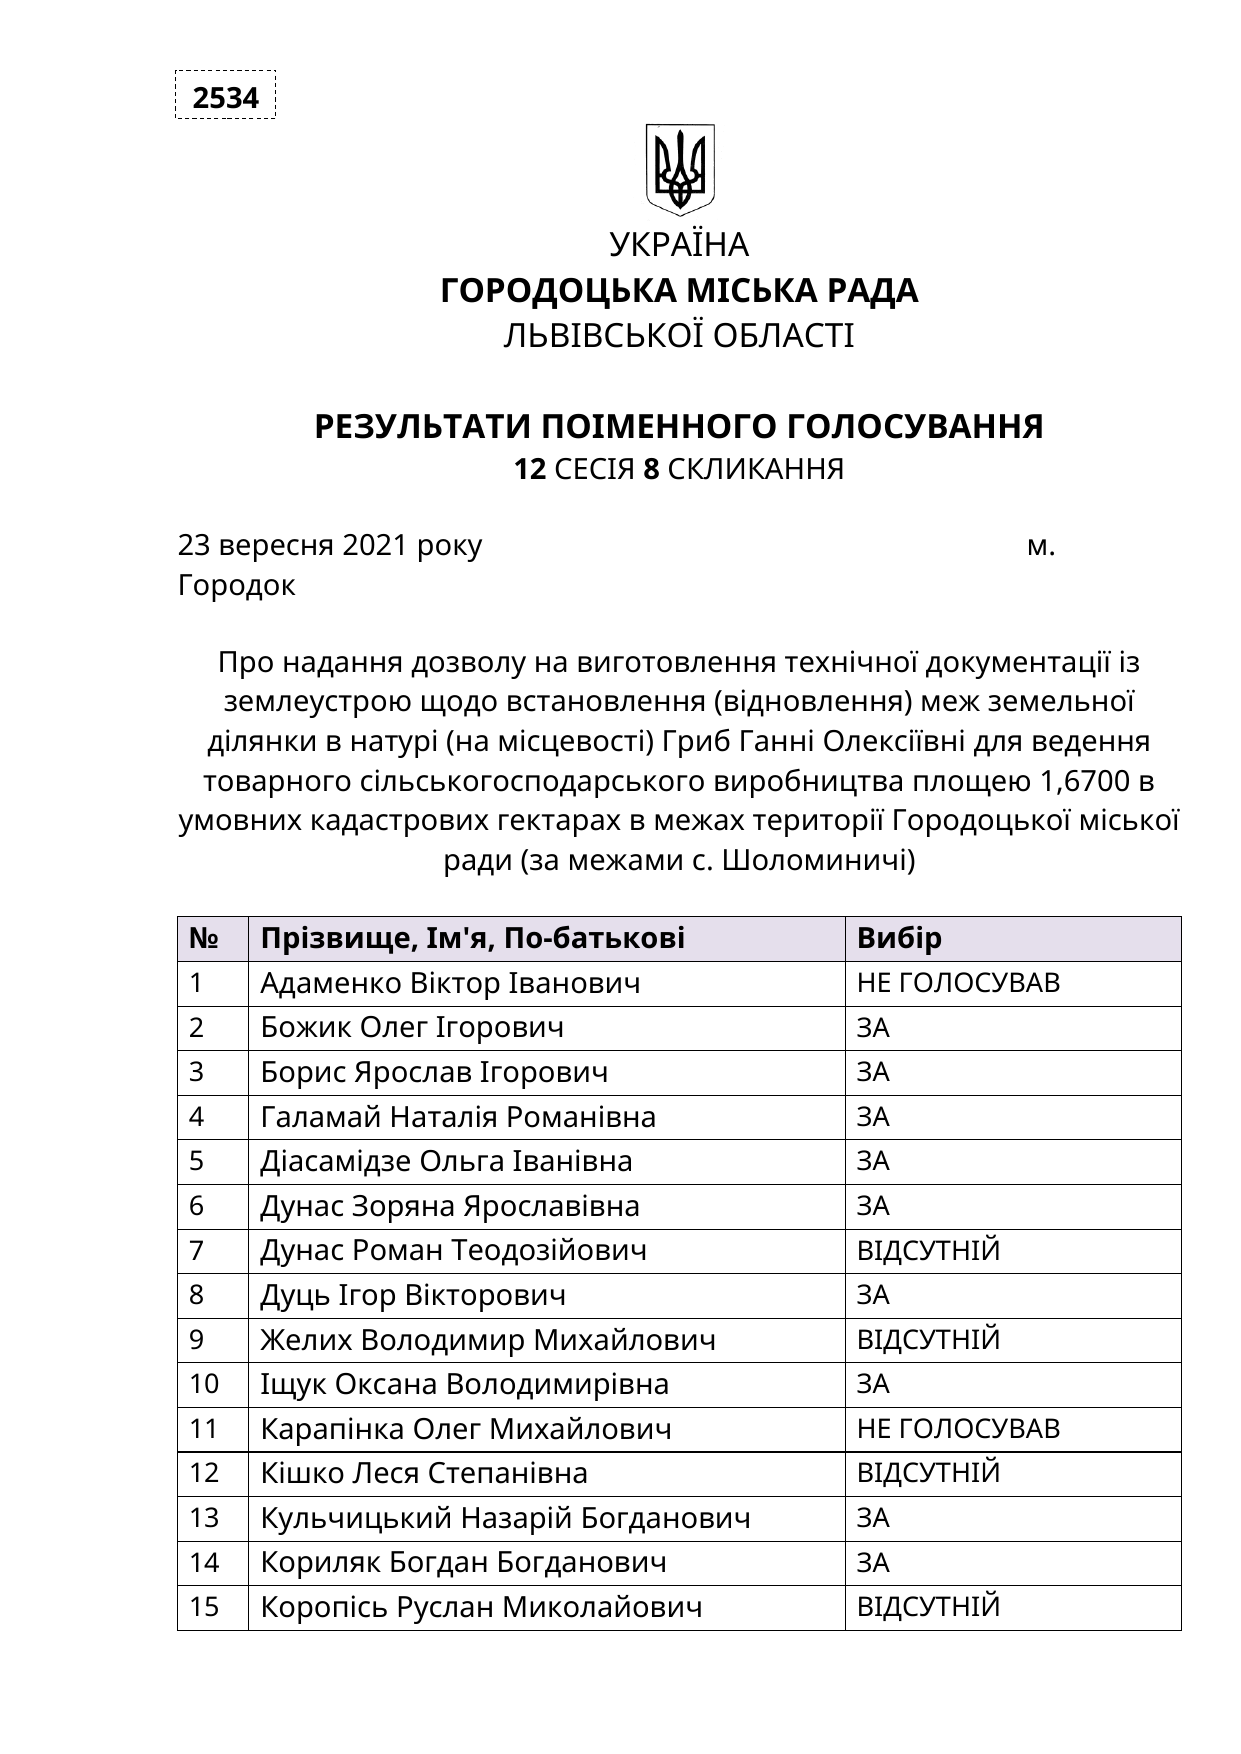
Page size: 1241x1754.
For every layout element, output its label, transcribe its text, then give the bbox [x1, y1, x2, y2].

table_cell ЗА [846, 1185, 1181, 1228]
table_cell 13 [178, 1497, 248, 1541]
table_cell ЗА [846, 1096, 1181, 1139]
table_cell 5 [178, 1140, 248, 1184]
table_cell 9 [178, 1319, 248, 1362]
text Про надання дозволу на виготовлення технічної документації із землеустрою щодо встановлення (відновлення) меж земельної ділянки в натурі (на місцевості) Гриб Ганні Олексіївні для ведення товарного сільськогосподарського виробництва площею 1,6700 в умовних кадастрових гектарах в межах території Городоцької міської ради (за межами с. Шоломиничі) [177, 641, 1181, 879]
table_cell 2 [178, 1007, 248, 1050]
table_cell 7 [178, 1230, 248, 1273]
table_cell НЕ ГОЛОСУВАВ [846, 1408, 1181, 1451]
table_header Вибір [846, 917, 1181, 961]
table_cell Галамай Наталія Романівна [249, 1096, 845, 1139]
text 23 вересня 2021 року м. Городок [177, 525, 1181, 604]
table_cell 4 [178, 1096, 248, 1139]
table_cell ВІДСУТНІЙ [846, 1319, 1181, 1362]
table_cell 10 [178, 1363, 248, 1407]
table_cell ЗА [846, 1497, 1181, 1541]
table_cell Іщук Оксана Володимирівна [249, 1363, 845, 1407]
table_cell 15 [178, 1586, 248, 1630]
table_header № [178, 917, 248, 961]
table_cell 3 [178, 1051, 248, 1095]
table_cell НЕ ГОЛОСУВАВ [846, 962, 1181, 1006]
table_cell Дунас Роман Теодозійович [249, 1230, 845, 1273]
table_cell ЗА [846, 1363, 1181, 1407]
text РЕЗУЛЬТАТИ ПОІМЕННОГО ГОЛОСУВАННЯ [177, 403, 1181, 448]
table_cell Божик Олег Ігорович [249, 1007, 845, 1050]
table_cell 14 [178, 1542, 248, 1585]
table_cell ЗА [846, 1140, 1181, 1184]
table_cell Адаменко Віктор Іванович [249, 962, 845, 1006]
table_cell ВІДСУТНІЙ [846, 1230, 1181, 1273]
table_cell Желих Володимир Михайлович [249, 1319, 845, 1362]
table_cell ЗА [846, 1542, 1181, 1585]
table_cell Кішко Леся Степанівна [249, 1453, 845, 1496]
table_header Прізвище, Ім'я, По-батькові [249, 917, 845, 961]
table_cell 12 [178, 1453, 248, 1496]
table_cell Борис Ярослав Ігорович [249, 1051, 845, 1095]
table_cell Дуць Ігор Вікторович [249, 1274, 845, 1318]
table_cell 8 [178, 1274, 248, 1318]
text 12 СЕСІЯ 8 СКЛИКАННЯ [177, 448, 1181, 488]
table_cell ЗА [846, 1051, 1181, 1095]
table_cell 1 [178, 962, 248, 1006]
table_cell ВІДСУТНІЙ [846, 1453, 1181, 1496]
text УКРАЇНА [177, 221, 1181, 266]
text ЛЬВІВСЬКОЇ ОБЛАСТІ [177, 312, 1181, 357]
table_cell 11 [178, 1408, 248, 1451]
table_cell Дунас Зоряна Ярославівна [249, 1185, 845, 1228]
text ГОРОДОЦЬКА МІСЬКА РАДА [177, 266, 1181, 312]
table_cell Кульчицький Назарій Богданович [249, 1497, 845, 1541]
table_cell ЗА [846, 1274, 1181, 1318]
table_cell Карапінка Олег Михайлович [249, 1408, 845, 1451]
table_cell Діасамідзе Ольга Іванівна [249, 1140, 845, 1184]
table_cell Коропісь Руслан Миколайович [249, 1586, 845, 1630]
table_cell ЗА [846, 1007, 1181, 1050]
table_cell ВІДСУТНІЙ [846, 1586, 1181, 1630]
table_cell 6 [178, 1185, 248, 1228]
table_cell Кориляк Богдан Богданович [249, 1542, 845, 1585]
picture [633, 118, 726, 221]
